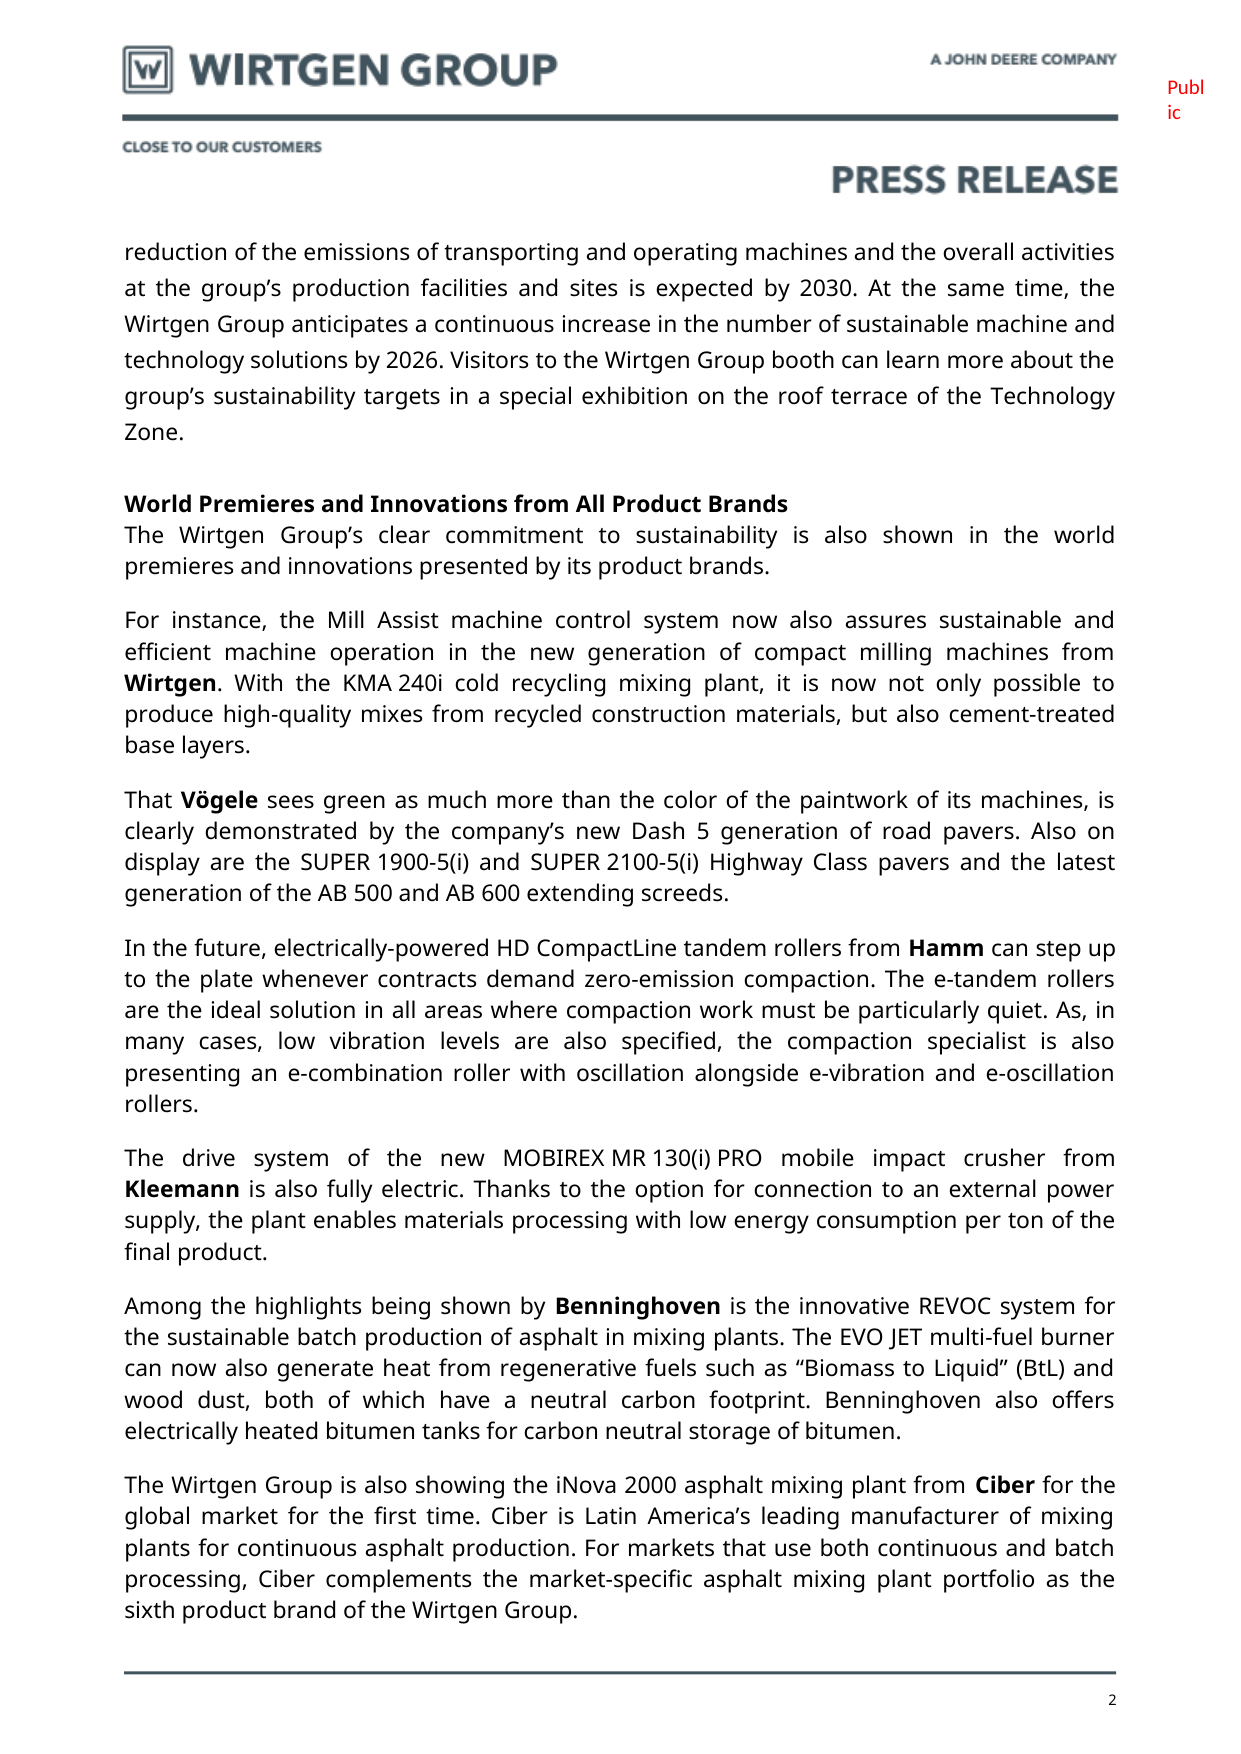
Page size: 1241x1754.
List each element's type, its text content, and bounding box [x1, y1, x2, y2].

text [124, 236, 1116, 447]
text In the future, electrically-powered HD CompactLine tandem rollers from Hamm can step up to the plate whenever contracts demand zero-emission compaction. The e-tandem rollers are the ideal solution in all areas where compaction work must be particularly quiet. As, in many cases, low vibration levels are also specified, the compaction specialist is also presenting an e-combination roller with oscillation alongside e-vibration and e-oscillation rollers. [124, 932, 1116, 1119]
text Among the highlights being shown by Benninghoven is the innovative REVOC system for the sustainable batch production of asphalt in mixing plants. The EVO JET multi-fuel burner can now also generate heat from regenerative fuels such as “Biomass to Liquid” (BtL) and wood dust, both of which have a neutral carbon footprint. Benninghoven also offers electrically heated bitumen tanks for carbon neutral storage of bitumen. [124, 1290, 1116, 1446]
text The Wirtgen Group is also showing the iNova 2000 asphalt mixing plant from Ciber for the global market for the first time. Ciber is Latin America’s leading manufacturer of mixing plants for continuous asphalt production. For markets that use both continuous and batch processing, Ciber complements the market-specific asphalt mixing plant portfolio as the sixth product brand of the Wirtgen Group. [124, 1469, 1116, 1625]
text That Vögele sees green as much more than the color of the paintwork of its machines, is clearly demonstrated by the company’s new Dash 5 generation of road pavers. Also on display are the SUPER 1900-5(i) and SUPER 2100-5(i) Highway Class pavers and the latest generation of the AB 500 and AB 600 extending screeds. [124, 784, 1116, 909]
text The drive system of the new MOBIREX MR 130(i) PRO mobile impact crusher from Kleemann is also fully electric. Thanks to the option for connection to an external power supply, the plant enables materials processing with low energy consumption per ton of the final product. [124, 1142, 1116, 1267]
text World Premieres and Innovations from All Product Brands [124, 488, 1116, 519]
text The Wirtgen Group’s clear commitment to sustainability is also shown in the world premieres and innovations presented by its product brands. [124, 519, 1116, 582]
text For instance, the Mill Assist machine control system now also assures sustainable and efficient machine operation in the new generation of compact milling machines from Wirtgen. With the KMA 240i cold recycling mixing plant, it is now not only possible to produce high-quality mixes from recycled construction materials, but also cement-treated base layers. [124, 604, 1116, 761]
